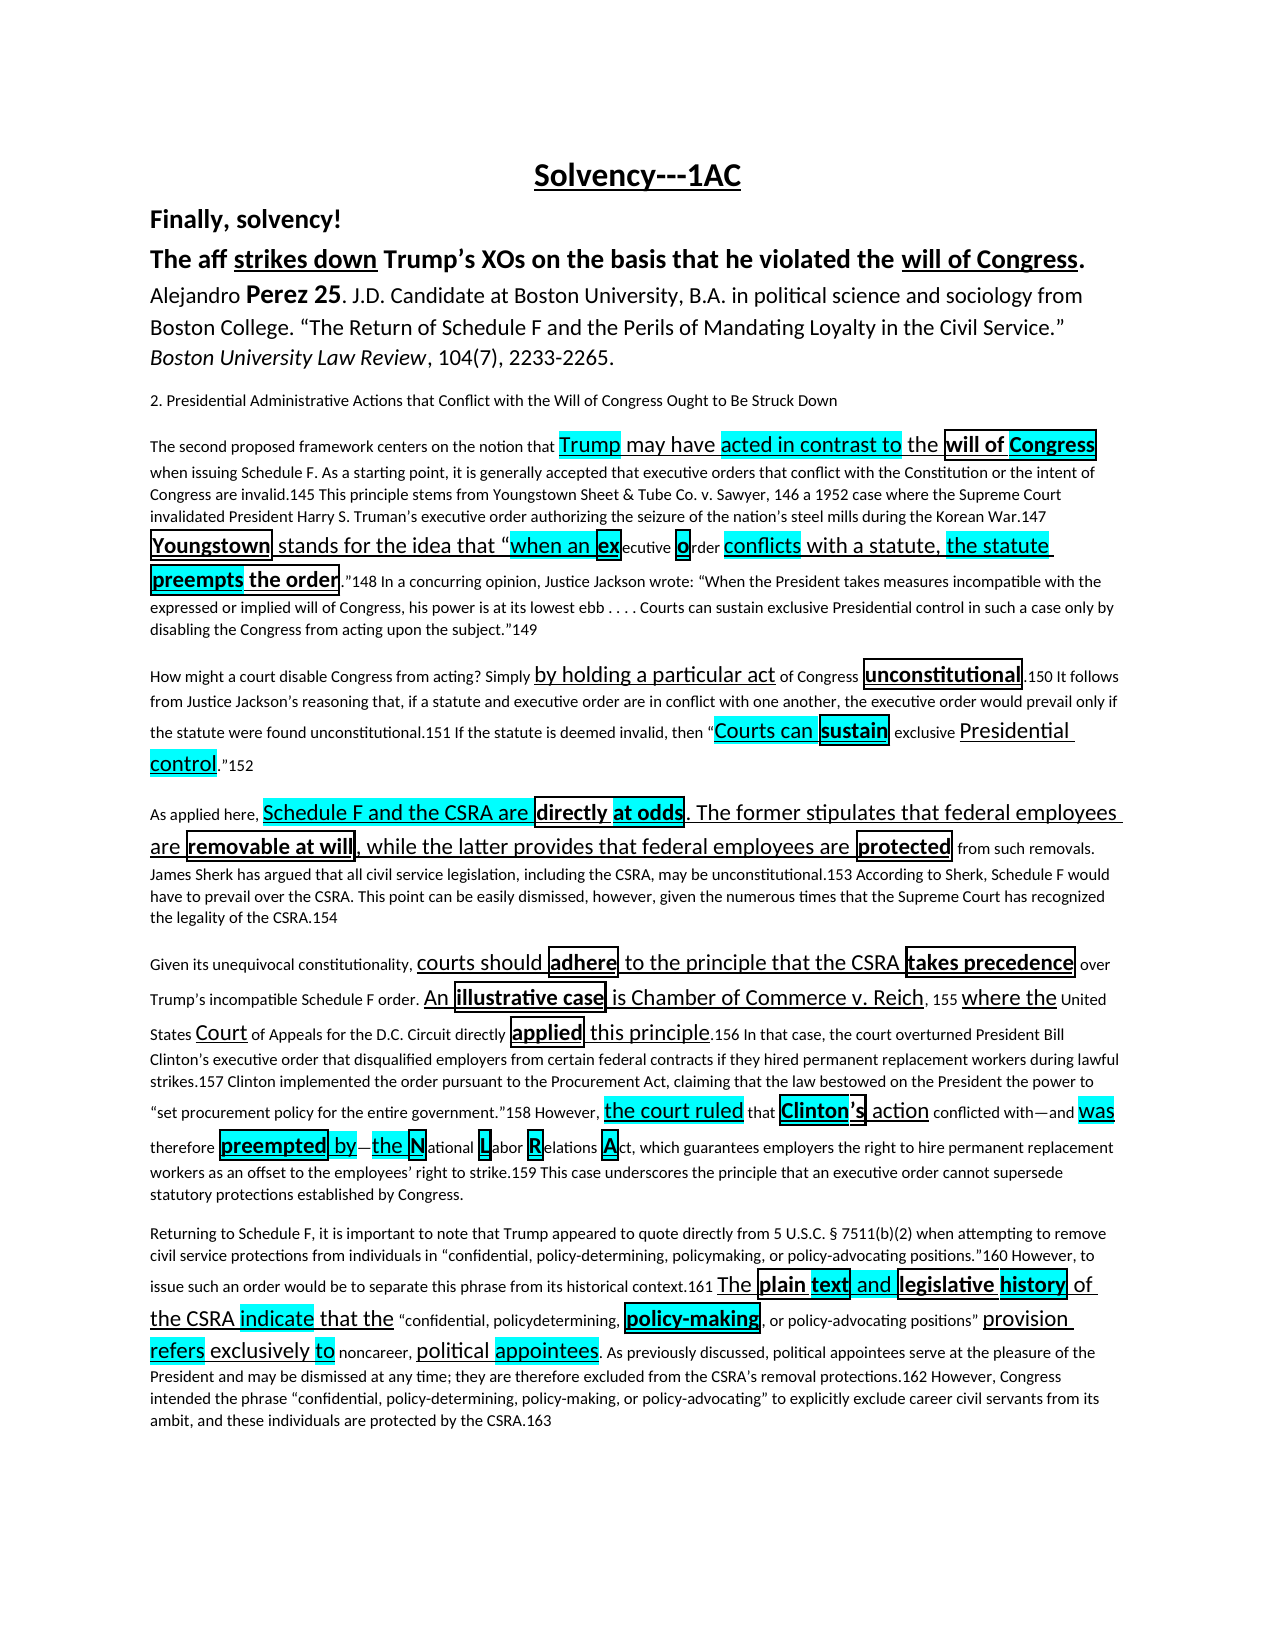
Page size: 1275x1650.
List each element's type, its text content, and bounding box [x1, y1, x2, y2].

text How might a court disable Congress from acting? Simply by holding a particular act of Congress unconstitutional.150 It follows from Justice Jackson’s reasoning that, if a statute and executive order are in conflict with one another, the executive order would prevail only if the statute were found unconstitutional.151 If the statute is deemed invalid, then “Courts can sustain exclusive Presidential control.”152 [150, 658, 1125, 777]
text As applied here, Schedule F and the CSRA are directly at odds. The former stipulates that federal employees are removable at will, while the latter provides that federal employees are protected from such removals. James Sherk has argued that all civil service legislation, including the CSRA, may be unconstitutional.153 According to Sherk, Schedule F would have to prevail over the CSRA. This point can be easily dismissed, however, given the numerous times that the Supreme Court has recognized the legality of the CSRA.154 [150, 796, 1125, 928]
text The second proposed framework centers on the notion that Trump may have acted in contrast to the will of Congress when issuing Schedule F. As a starting point, it is generally accepted that executive orders that conflict with the Constitution or the intent of Congress are invalid.145 This principle stems from Youngstown Sheet & Tube Co. v. Sawyer, 146 a 1952 case where the Supreme Court invalidated President Harry S. Truman’s executive order authorizing the seizure of the nation’s steel mills during the Korean War.147 Youngstown stands for the idea that “when an executive order conflicts with a statute, the statute preempts the order.”148 In a concurring opinion, Justice Jackson wrote: “When the President takes measures incompatible with the expressed or implied will of Congress, his power is at its lowest ebb . . . . Courts can sustain exclusive Presidential control in such a case only by disabling the Congress from acting upon the subject.”149 [150, 428, 1125, 639]
text Given its unequivocal constitutionality, courts should adhere to the principle that the CSRA takes precedence over Trump’s incompatible Schedule F order. An illustrative case is Chamber of Commerce v. Reich, 155 where the United States Court of Appeals for the D.C. Circuit directly applied this principle.156 In that case, the court overturned President Bill Clinton’s executive order that disqualified employers from certain federal contracts if they hired permanent replacement workers during lawful strikes.157 Clinton implemented the order pursuant to the Procurement Act, claiming that the law bestowed on the President the power to “set procurement policy for the entire government.”158 However, the court ruled that Clinton’s action conflicted with—and was therefore preempted by—the National Labor Relations Act, which guarantees employers the right to hire permanent replacement workers as an offset to the employees’ right to strike.159 This case underscores the principle that an executive order cannot supersede statutory protections established by Congress. [150, 946, 1125, 1205]
subtitle The aff strikes down Trump’s XOs on the basis that he violated the will of Congress. [150, 242, 1125, 275]
subtitle Finally, solvency! [150, 202, 1125, 235]
text Alejandro Perez 25. J.D. Candidate at Boston University, B.A. in political science and sociology from Boston College. “The Return of Schedule F and the Perils of Mandating Loyalty in the Civil Service.” Boston University Law Review, 104(7), 2233-2265. [150, 278, 1125, 371]
text Returning to Schedule F, it is important to note that Trump appeared to quote directly from 5 U.S.C. § 7511(b)(2) when attempting to remove civil service protections from individuals in “confidential, policy-determining, policymaking, or policy-advocating positions.”160 However, to issue such an order would be to separate this phrase from its historical context.161 The plain text and legislative history of the CSRA indicate that the “confidential, policydetermining, policy-making, or policy-advocating positions” provision refers exclusively to noncareer, political appointees. As previously discussed, political appointees serve at the pleasure of the President and may be dismissed at any time; they are therefore excluded from the CSRA’s removal protections.162 However, Congress intended the phrase “confidential, policy-determining, policy-making, or policy-advocating” to explicitly exclude career civil servants from its ambit, and these individuals are protected by the CSRA.163 [150, 1223, 1125, 1430]
subtitle Solvency---1AC [150, 154, 1125, 195]
text 2. Presidential Administrative Actions that Conflict with the Will of Congress Ought to Be Struck Down [150, 390, 1125, 410]
